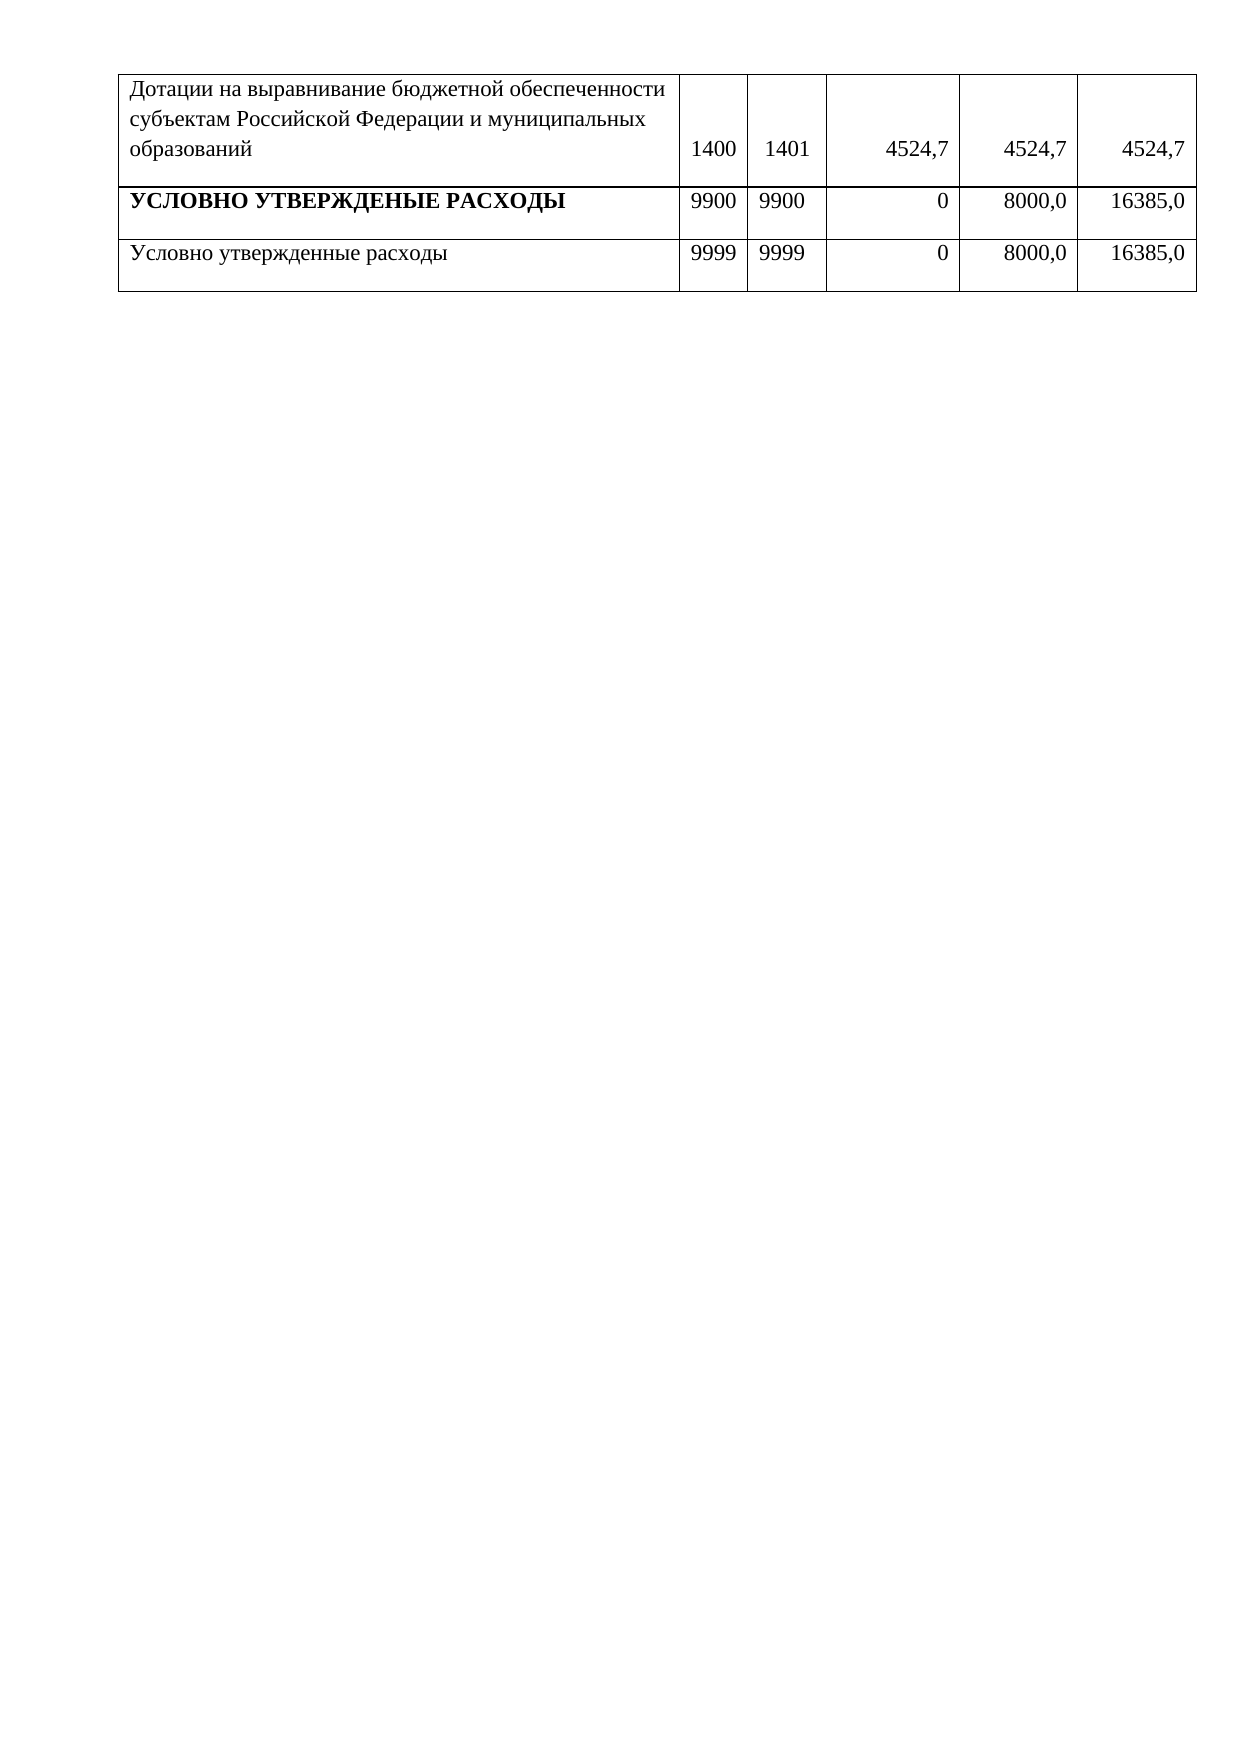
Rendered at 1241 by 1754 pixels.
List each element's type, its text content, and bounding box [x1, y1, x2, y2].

table_cell 9999 [680, 240, 747, 291]
table_cell 8000,0 [960, 240, 1077, 291]
table_cell 0 [827, 188, 959, 238]
table_cell 9900 [748, 188, 826, 238]
table_cell 0 [827, 240, 959, 291]
table_cell 4524,7 [960, 75, 1077, 186]
table_cell 8000,0 [960, 188, 1077, 238]
table_cell 16385,0 [1078, 188, 1196, 238]
table_cell 16385,0 [1078, 240, 1196, 291]
table_cell УСЛОВНО УТВЕРЖДЕНЫЕ РАСХОДЫ [119, 188, 679, 238]
table_cell Дотации на выравнивание бюджетной обеспеченности субъектам Российской Федерации и муниципальных образований [119, 75, 679, 186]
table_cell 9999 [748, 240, 826, 291]
table_cell 4524,7 [827, 75, 959, 186]
table_cell 9900 [680, 188, 747, 238]
table_cell 1400 [680, 75, 747, 186]
table_cell 1401 [748, 75, 826, 186]
table_cell Условно утвержденные расходы [119, 240, 679, 291]
table_cell 4524,7 [1078, 75, 1196, 186]
